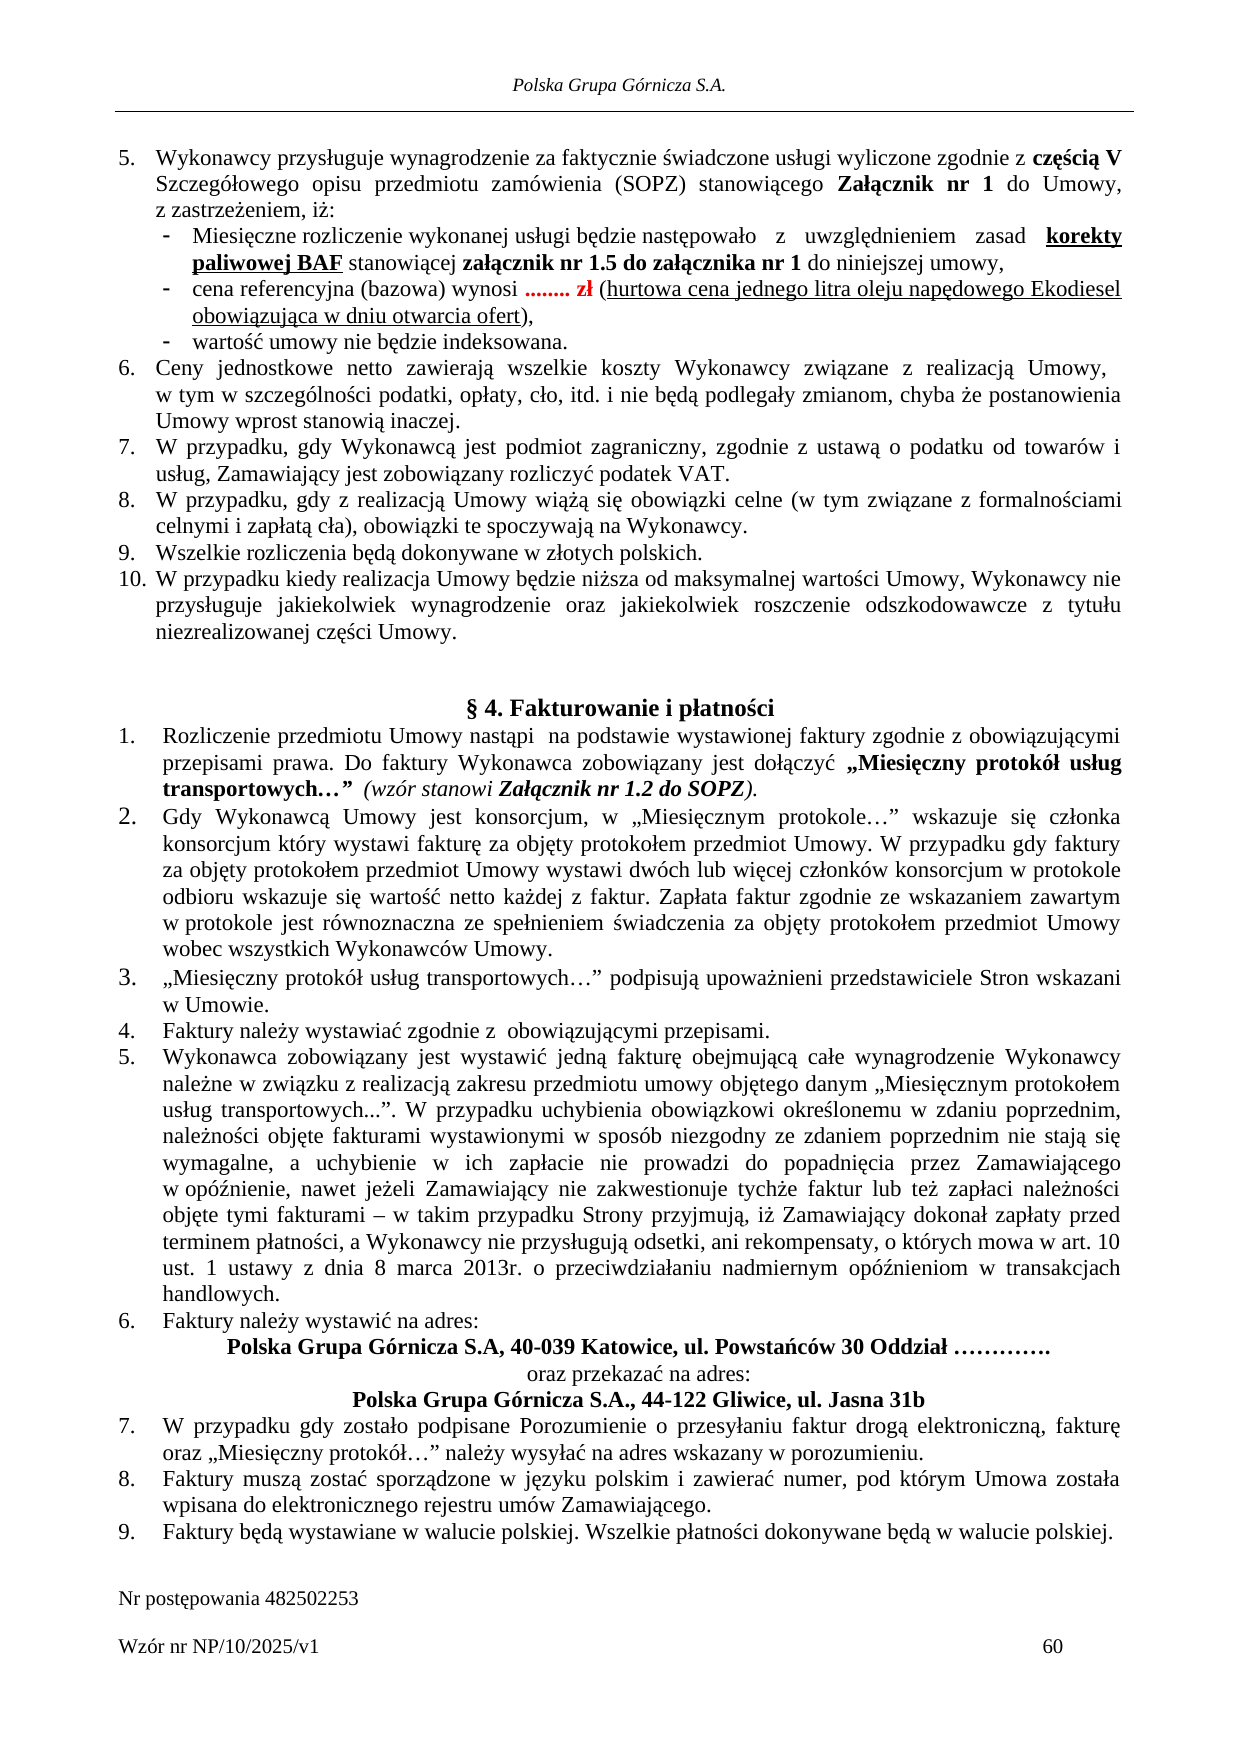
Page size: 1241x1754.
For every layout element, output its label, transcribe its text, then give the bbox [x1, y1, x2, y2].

text Polska Grupa Górnicza S.A., 44-122 Gliwice, ul. Jasna 31b [156, 1386, 1122, 1412]
list Gdy Wykonawcą Umowy jest konsorcjum, w „Miesięcznym protokole…” wskazuje się członka konsorcjum który wystawi fakturę za objęty protokołem przedmiot Umowy. W przypadku gdy faktury za objęty protokołem przedmiot Umowy wystawi dwóch lub więcej członków konsorcjum w protokole odbioru wskazuje się wartość netto każdej z faktur. Zapłata faktur zgodnie ze wskazaniem zawartym w protokole jest równoznaczna ze spełnieniem świadczenia za objęty protokołem przedmiot Umowy wobec wszystkich Wykonawców Umowy. [118, 801, 1122, 962]
list wartość umowy nie będzie indeksowana. [162, 328, 1122, 354]
list Wszelkie rozliczenia będą dokonywane w złotych polskich. [118, 539, 1122, 565]
subtitle § 4. Fakturowanie i płatności [118, 693, 1122, 722]
list Faktury muszą zostać sporządzone w języku polskim i zawierać numer, pod którym Umowa została wpisana do elektronicznego rejestru umów Zamawiającego. [118, 1465, 1122, 1518]
list Faktury należy wystawiać zgodnie z obowiązującymi przepisami. [118, 1017, 1122, 1043]
list Wykonawcy przysługuje wynagrodzenie za faktycznie świadczone usługi wyliczone zgodnie z częścią V Szczegółowego opisu przedmiotu zamówienia (SOPZ) stanowiącego Załącznik nr 1 do Umowy, z zastrzeżeniem, iż: [118, 143, 1122, 223]
list „Miesięczny protokół usług transportowych…” podpisują upoważnieni przedstawiciele Stron wskazani w Umowie. [118, 962, 1122, 1017]
text oraz przekazać na adres: [156, 1359, 1122, 1386]
list W przypadku kiedy realizacja Umowy będzie niższa od maksymalnej wartości Umowy, Wykonawcy nie przysługuje jakiekolwiek wynagrodzenie oraz jakiekolwiek roszczenie odszkodowawcze z tytułu niezrealizowanej części Umowy. [118, 565, 1122, 644]
list Ceny jednostkowe netto zawierają wszelkie koszty Wykonawcy związane z realizacją Umowy, w tym w szczególności podatki, opłaty, cło, itd. i nie będą podlegały zmianom, chyba że postanowienia Umowy wprost stanowią inaczej. [118, 354, 1122, 433]
list Miesięczne rozliczenie wykonanej usługi będzie następowało z uwzględnieniem zasad korekty paliwowej BAF stanowiącej załącznik nr 1.5 do załącznika nr 1 do niniejszej umowy, [162, 223, 1122, 275]
list Rozliczenie przedmiotu Umowy nastąpi na podstawie wystawionej faktury zgodnie z obowiązującymi przepisami prawa. Do faktury Wykonawca zobowiązany jest dołączyć „Miesięczny protokół usług transportowych…” (wzór stanowi Załącznik nr 1.2 do SOPZ). [118, 722, 1122, 801]
list Faktury będą wystawiane w walucie polskiej. Wszelkie płatności dokonywane będą w walucie polskiej. [118, 1518, 1122, 1544]
list W przypadku, gdy Wykonawcą jest podmiot zagraniczny, zgodnie z ustawą o podatku od towarów i usług, Zamawiający jest zobowiązany rozliczyć podatek VAT. [118, 433, 1122, 486]
list W przypadku, gdy z realizacją Umowy wiążą się obowiązki celne (w tym związane z formalnościami celnymi i zapłatą cła), obowiązki te spoczywają na Wykonawcy. [118, 486, 1122, 539]
list W przypadku gdy zostało podpisane Porozumienie o przesyłaniu faktur drogą elektroniczną, fakturę oraz „Miesięczny protokół…” należy wysyłać na adres wskazany w porozumieniu. [118, 1412, 1122, 1465]
list cena referencyjna (bazowa) wynosi ........ zł (hurtowa cena jednego litra oleju napędowego Ekodiesel obowiązująca w dniu otwarcia ofert), [162, 275, 1122, 328]
list Faktury należy wystawić na adres: [118, 1307, 1122, 1333]
text Polska Grupa Górnicza S.A, 40-039 Katowice, ul. Powstańców 30 Oddział …………. [156, 1333, 1122, 1359]
list Wykonawca zobowiązany jest wystawić jedną fakturę obejmującą całe wynagrodzenie Wykonawcy należne w związku z realizacją zakresu przedmiotu umowy objętego danym „Miesięcznym protokołem usług transportowych...”. W przypadku uchybienia obowiązkowi określonemu w zdaniu poprzednim, należności objęte fakturami wystawionymi w sposób niezgodny ze zdaniem poprzednim nie stają się wymagalne, a uchybienie w ich zapłacie nie prowadzi do popadnięcia przez Zamawiającego w opóźnienie, nawet jeżeli Zamawiający nie zakwestionuje tychże faktur lub też zapłaci należności objęte tymi fakturami – w takim przypadku Strony przyjmują, iż Zamawiający dokonał zapłaty przed terminem płatności, a Wykonawcy nie przysługują odsetki, ani rekompensaty, o których mowa w art. 10 ust. 1 ustawy z dnia 8 marca 2013r. o przeciwdziałaniu nadmiernym opóźnieniom w transakcjach handlowych. [118, 1043, 1122, 1307]
